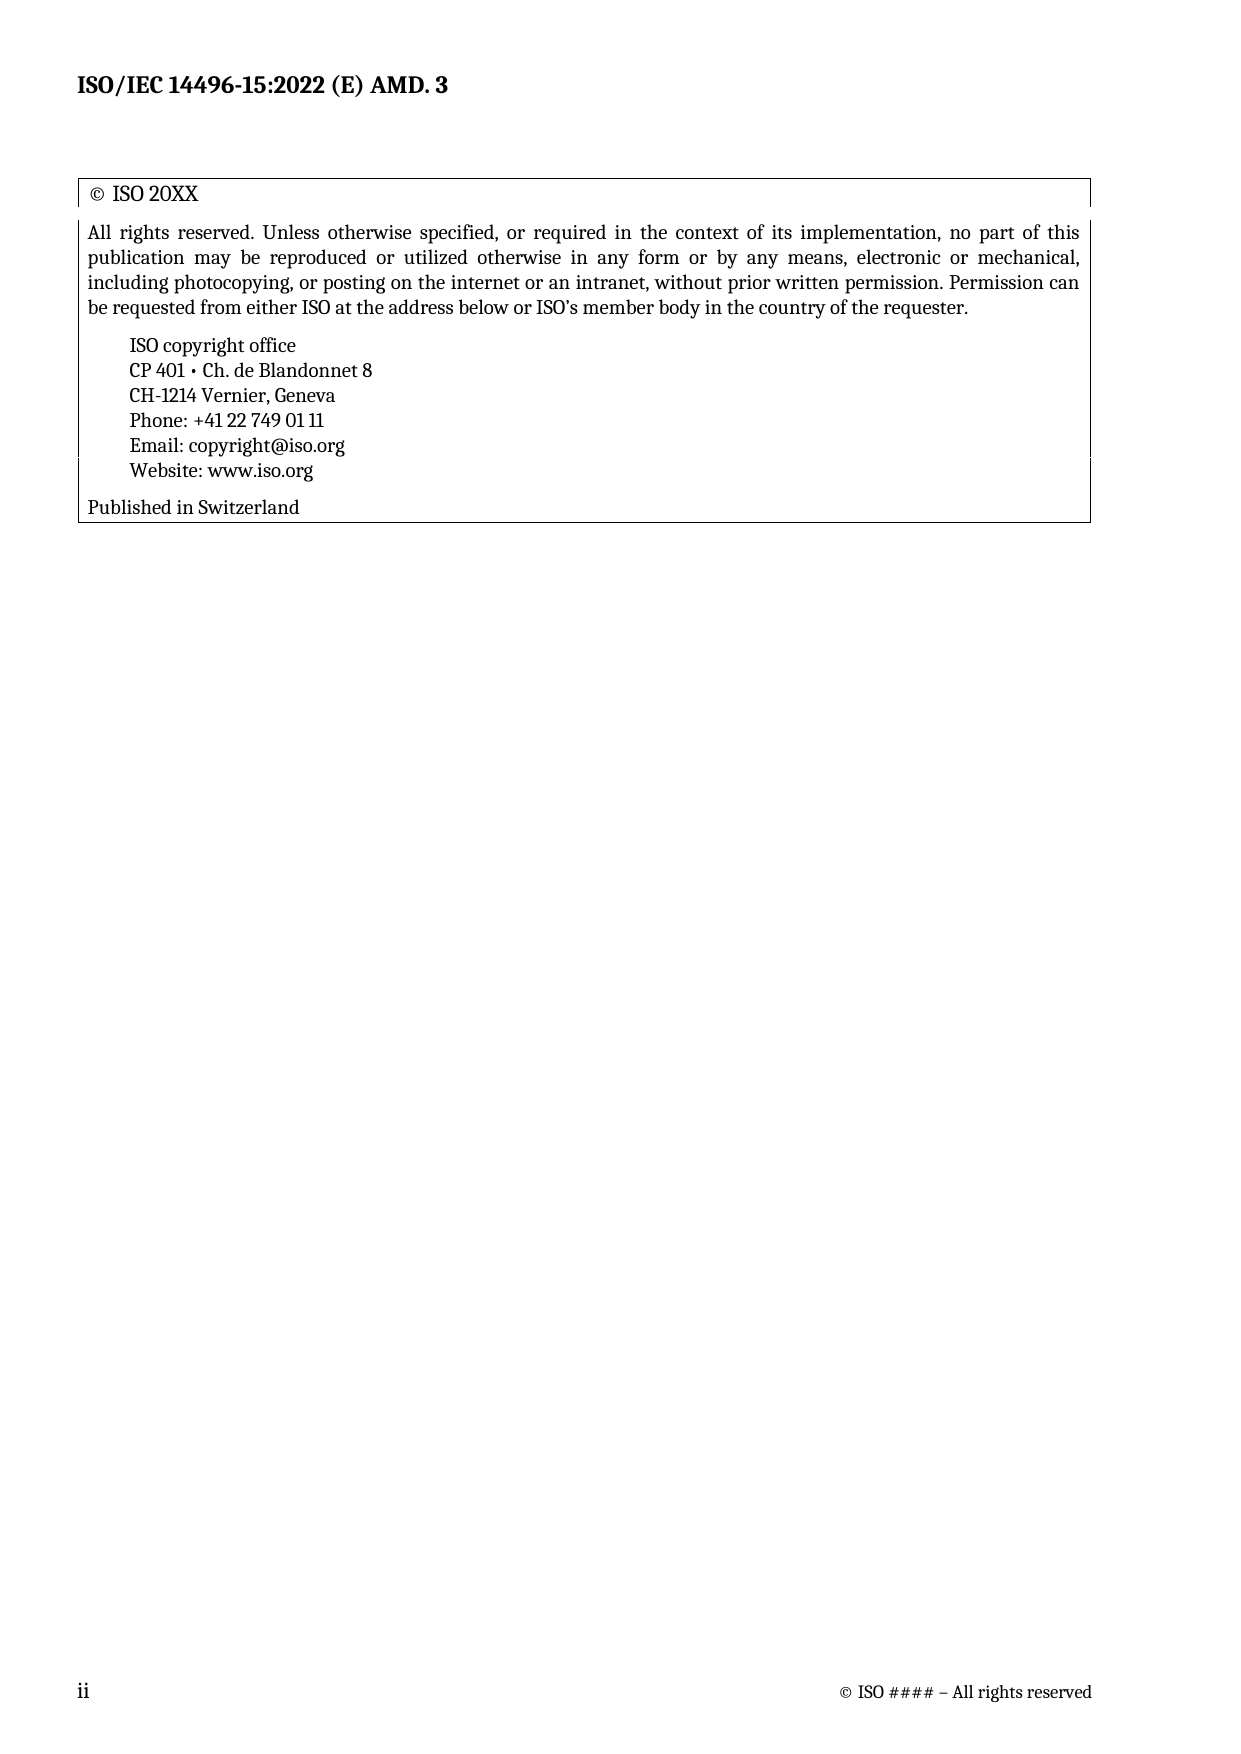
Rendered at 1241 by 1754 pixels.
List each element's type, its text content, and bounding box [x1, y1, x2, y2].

text ISO copyright office [79, 332, 1090, 357]
text Phone: +41 22 749 01 11 [79, 407, 1090, 432]
text Published in Switzerland [79, 495, 1090, 522]
text All rights reserved. Unless otherwise specified, or required in the context of its implementation, no part of this publication may be reproduced or utilized otherwise in any form or by any means, electronic or mechanical, including photocopying, or posting on the internet or an intranet, without prior written permission. Permission can be requested from either ISO at the address below or ISO’s member body in the country of the requester. [79, 220, 1090, 320]
text Email: copyright@iso.org [79, 432, 1090, 457]
text CH-1214 Vernier, Geneva [79, 382, 1090, 407]
text © ISO 20XX [79, 179, 1090, 207]
text CP 401 • Ch. de Blandonnet 8 [79, 357, 1090, 382]
text Website: www.iso.org [79, 457, 1090, 482]
